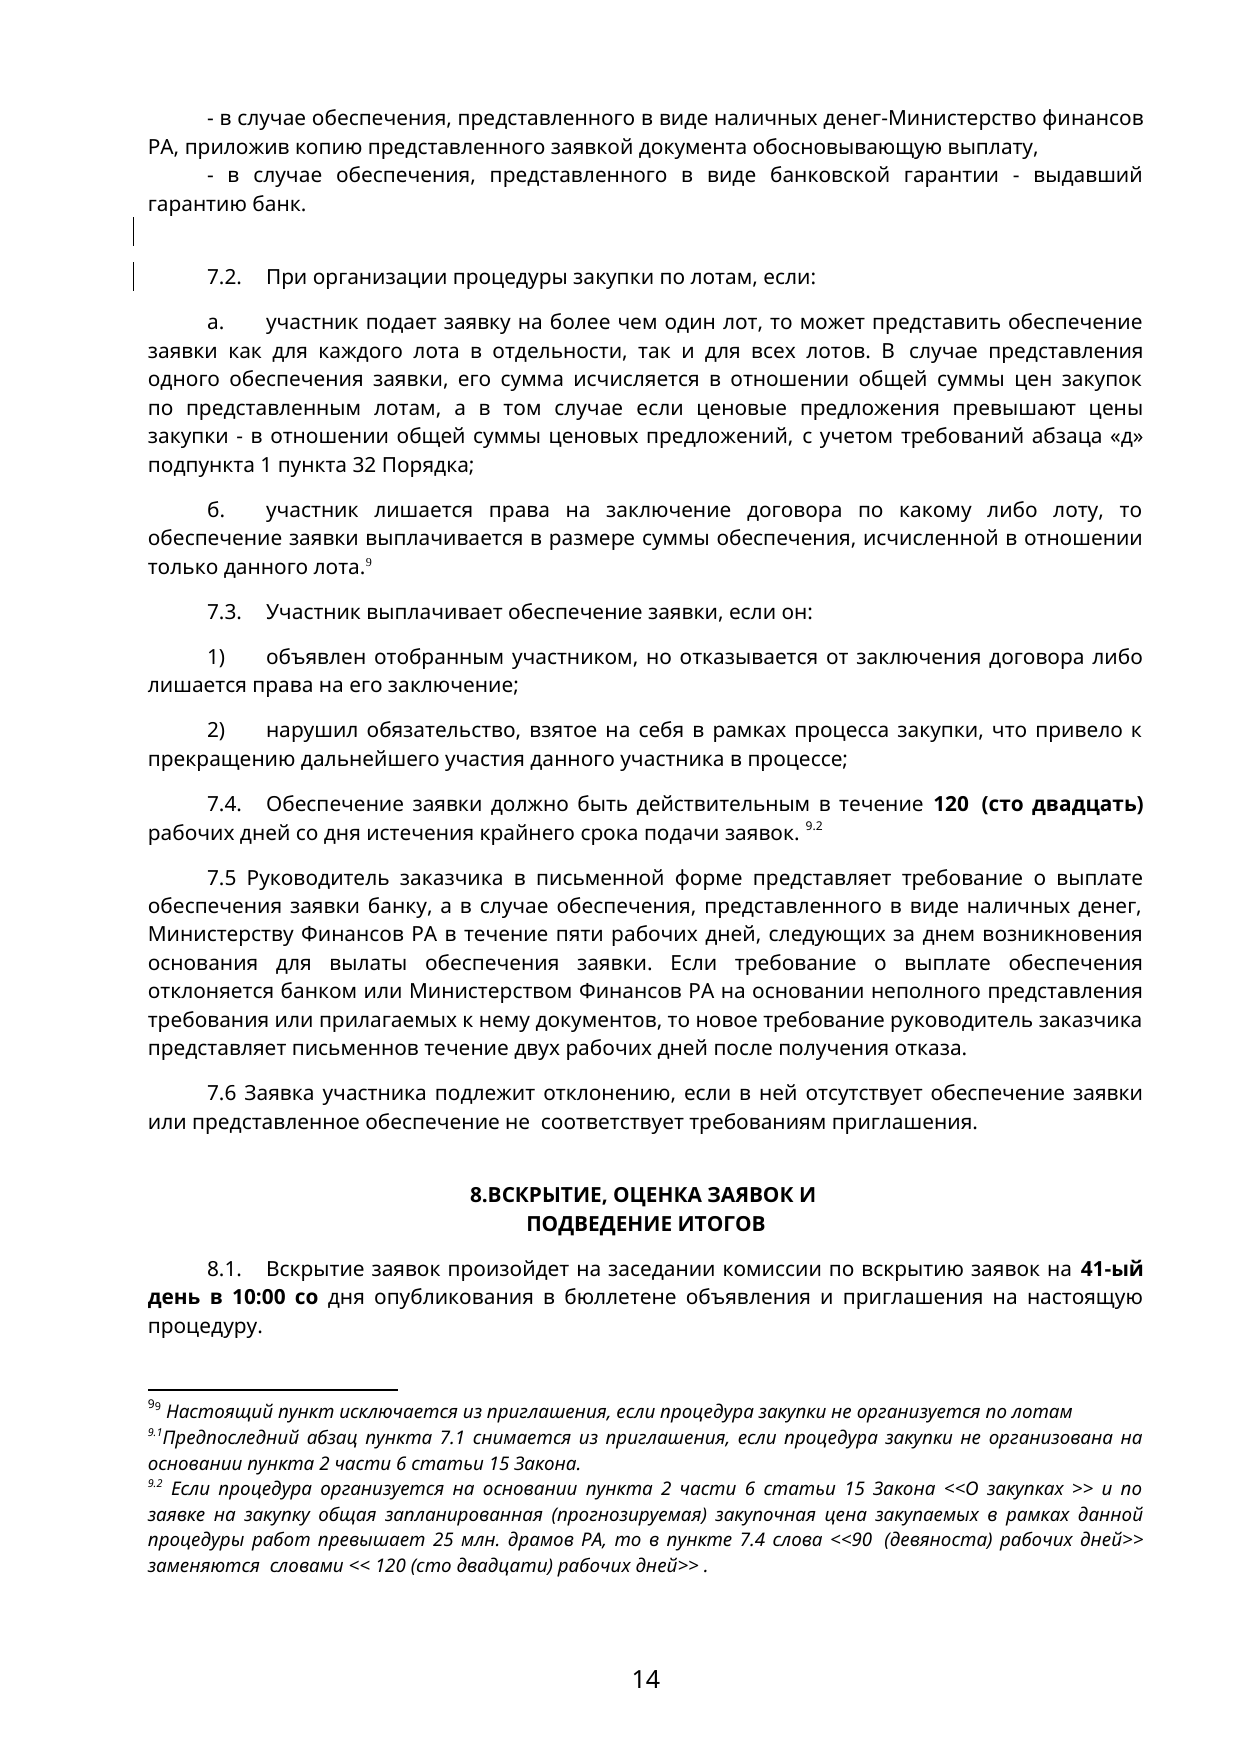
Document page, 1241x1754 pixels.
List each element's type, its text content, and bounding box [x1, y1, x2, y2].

text 2) нарушил обязательство, взятое на себя в рамках процесса закупки, что привело к прекращению дальнейшего участия данного участника в процессе; [148, 716, 1144, 772]
text 7.4. Обеспечение заявки должно быть действительным в течение 120 (сто двадцать) рабочих дней со дня истечения крайнего срока подачи заявок. 9.2 [148, 789, 1144, 846]
text 7.5 Руководитель заказчика в письменной форме представляет требование о выплате обеспечения заявки банку, а в случае обеспечения, представленного в виде наличных денег, Министерству Финансов РА в течение пяти рабочих дней, следующих за днем возникновения основания для вылаты обеспечения заявки. Если требование о выплате обеспечения отклоняется банком или Министерством Финансов РА на основании неполного представления требования или прилагаемых к нему документов, то новое требование руководитель заказчика представляет письменнов течение двух рабочих дней после получения отказа. [148, 863, 1144, 1062]
text - в случае обеспечения, представленного в виде наличных денег-Министерствo финансов РА, приложив копию представленного заявкой документа обосновывающую выплату, [148, 103, 1144, 160]
text 1) объявлен отобранным участником, но отказывается от заключения договора либо лишается права на его заключение; [148, 642, 1144, 699]
text б. участник лишается права на заключение договора по какому либо лоту, то обеспечение заявки выплачивается в размере суммы обеспечения, исчисленной в отношении только данного лота.9 [148, 495, 1144, 580]
text 7.2. При организации процедуры закупки по лотам, если: [148, 262, 1144, 291]
text 7.3. Участник выплачивает обеспечение заявки, если он: [148, 597, 1144, 625]
text а. участник подает заявку на более чем один лот, то может представить обеспечение заявки как для каждого лота в отдельности, так и для всех лотов. В случае представления одного обеспечения заявки, его сумма исчисляется в отношении общей суммы цен закупок по представленным лотам, а в том случае eсли ценовые предложения превышают цены закупки - в отношении общей суммы ценовых предложений, с учетом требований абзаца «д» подпункта 1 пункта 32 Порядка; [148, 307, 1144, 478]
text - в случае обеспечения, представленного в виде банковской гарантии - выдавший гарантию банк. [148, 160, 1144, 217]
text 8.1. Вскрытие заявок произойдет на заседании комиссии по вскрытию заявок на 41-ый день в 10:00 со дня опубликования в бюллетене объявления и приглашения на настоящую процедуру. [148, 1254, 1144, 1339]
text 8.ВСКРЫТИЕ, ОЦЕНКА ЗАЯВОК И ПОДВЕДЕНИЕ ИТОГОВ [148, 1180, 1144, 1237]
text 7.6 Заявка участника подлежит отклонению, если в ней отсутствует обеспечение заявки или представленное обеспечение не соответствует требованиям приглашения. [148, 1078, 1144, 1135]
